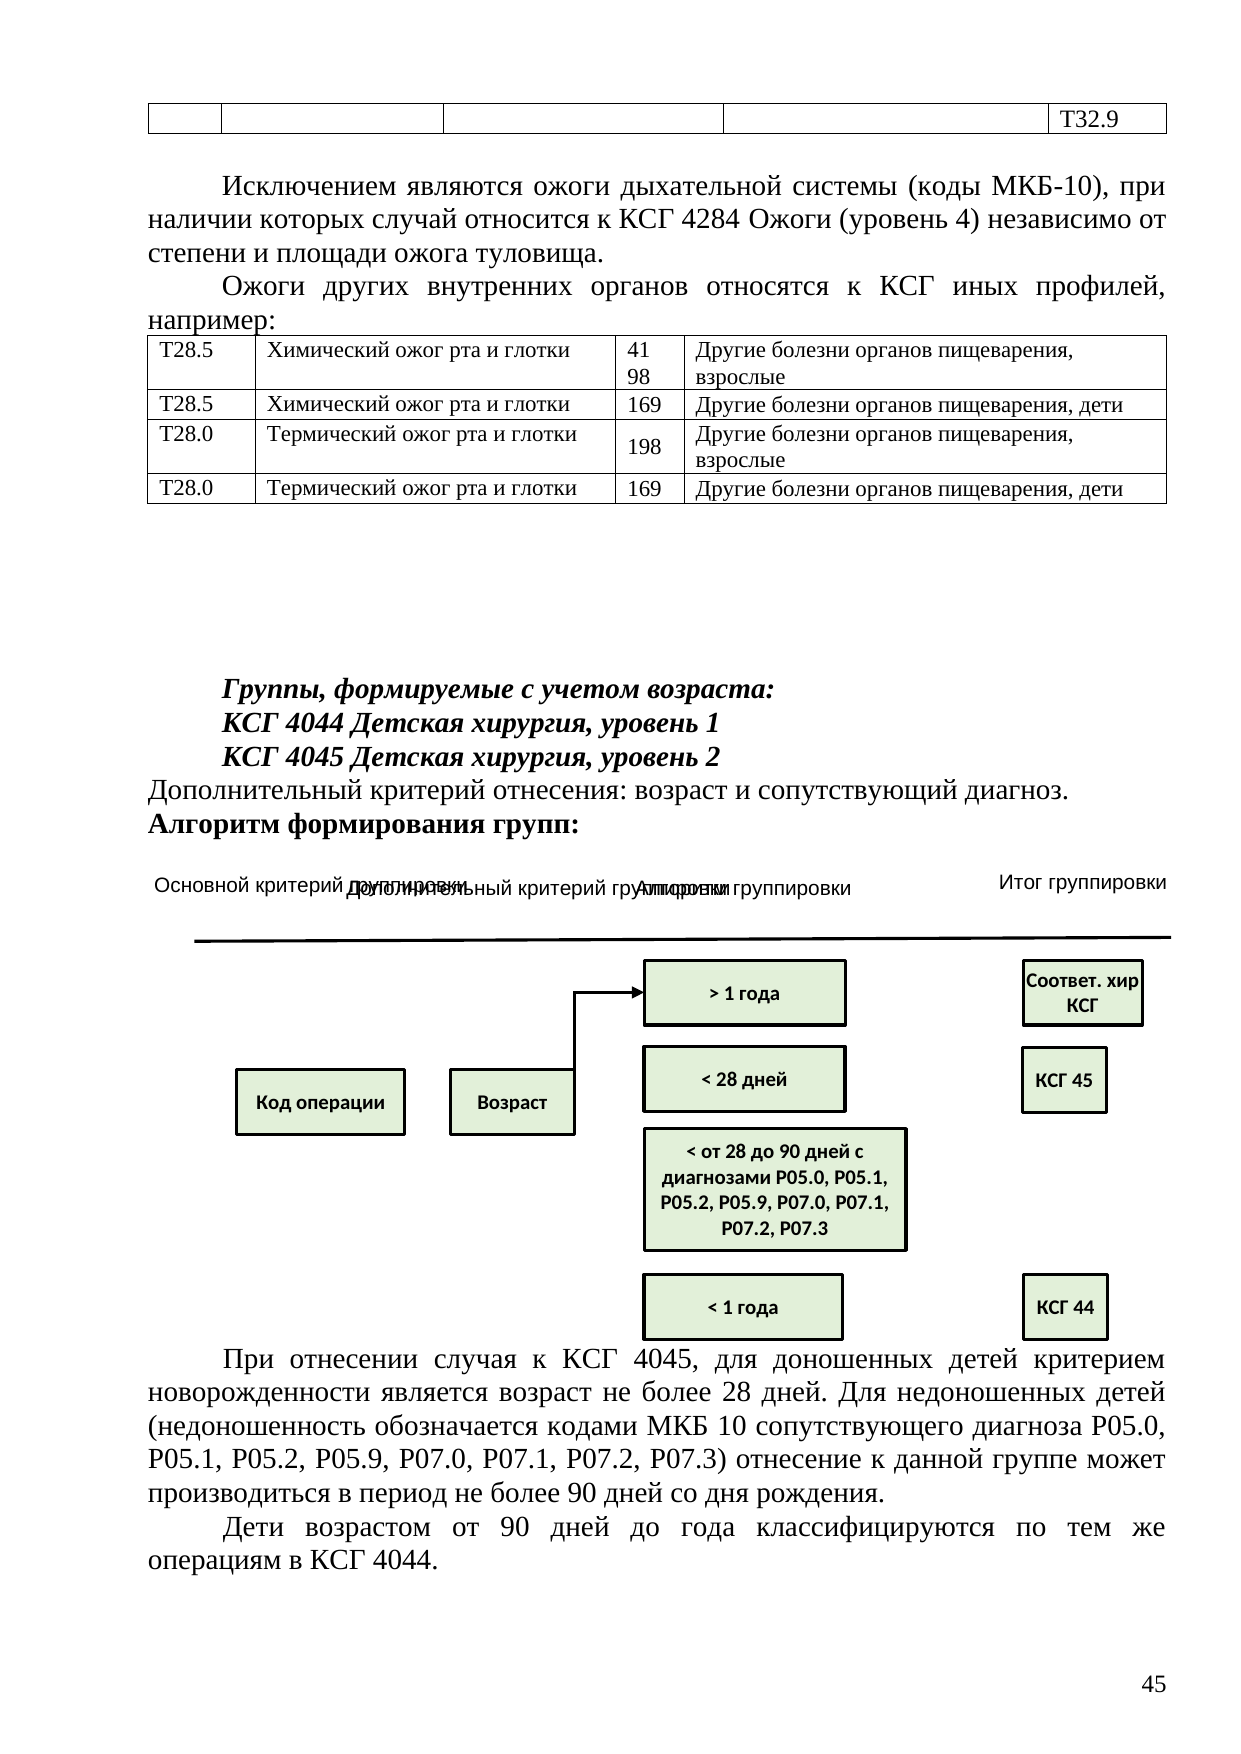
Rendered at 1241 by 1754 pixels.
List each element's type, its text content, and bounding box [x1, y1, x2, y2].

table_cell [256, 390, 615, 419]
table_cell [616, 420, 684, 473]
text Ожоги других внутренних органов относятся к КСГ иных профилей, например: [148, 268, 1166, 335]
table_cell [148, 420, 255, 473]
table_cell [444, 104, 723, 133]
text Исключением являются ожоги дыхательной системы (коды МКБ-10), при наличии которых случай относится к КСГ 4284 Ожоги (уровень 4) независимо от степени и площади ожога туловища. [148, 168, 1166, 268]
text Группы, формируемые с учетом возраста: [148, 672, 1166, 705]
text Дополнительный критерий отнесения: возраст и сопутствующий диагноз. [148, 772, 1166, 806]
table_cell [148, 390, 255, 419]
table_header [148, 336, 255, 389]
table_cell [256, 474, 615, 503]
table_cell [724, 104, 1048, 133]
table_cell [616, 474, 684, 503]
text Дети возрастом от 90 дней до года классифицируются по тем же операциям в КСГ 4044. [148, 1509, 1166, 1576]
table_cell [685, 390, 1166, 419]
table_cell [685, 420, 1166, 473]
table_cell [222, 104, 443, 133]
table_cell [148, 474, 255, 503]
text Алгоритм формирования групп: [148, 806, 1166, 839]
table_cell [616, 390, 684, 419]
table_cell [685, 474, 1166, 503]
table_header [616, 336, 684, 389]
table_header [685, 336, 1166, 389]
text КСГ 4045 Детская хирургия, уровень 2 [148, 739, 1166, 772]
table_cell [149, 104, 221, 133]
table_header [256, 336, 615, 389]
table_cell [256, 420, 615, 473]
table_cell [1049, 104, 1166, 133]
text При отнесении случая к КСГ 4045, для доношенных детей критерием новорожденности является возраст не более 28 дней. Для недоношенных детей (недоношенность обозначается кодами МКБ 10 сопутствующего диагноза P05.0, P05.1, P05.2, P05.9, P07.0, P07.1, P07.2, P07.3) отнесение к данной группе может производиться в период не более 90 дней со дня рождения. [148, 873, 1166, 1509]
text КСГ 4044 Детская хирургия, уровень 1 [148, 705, 1166, 739]
